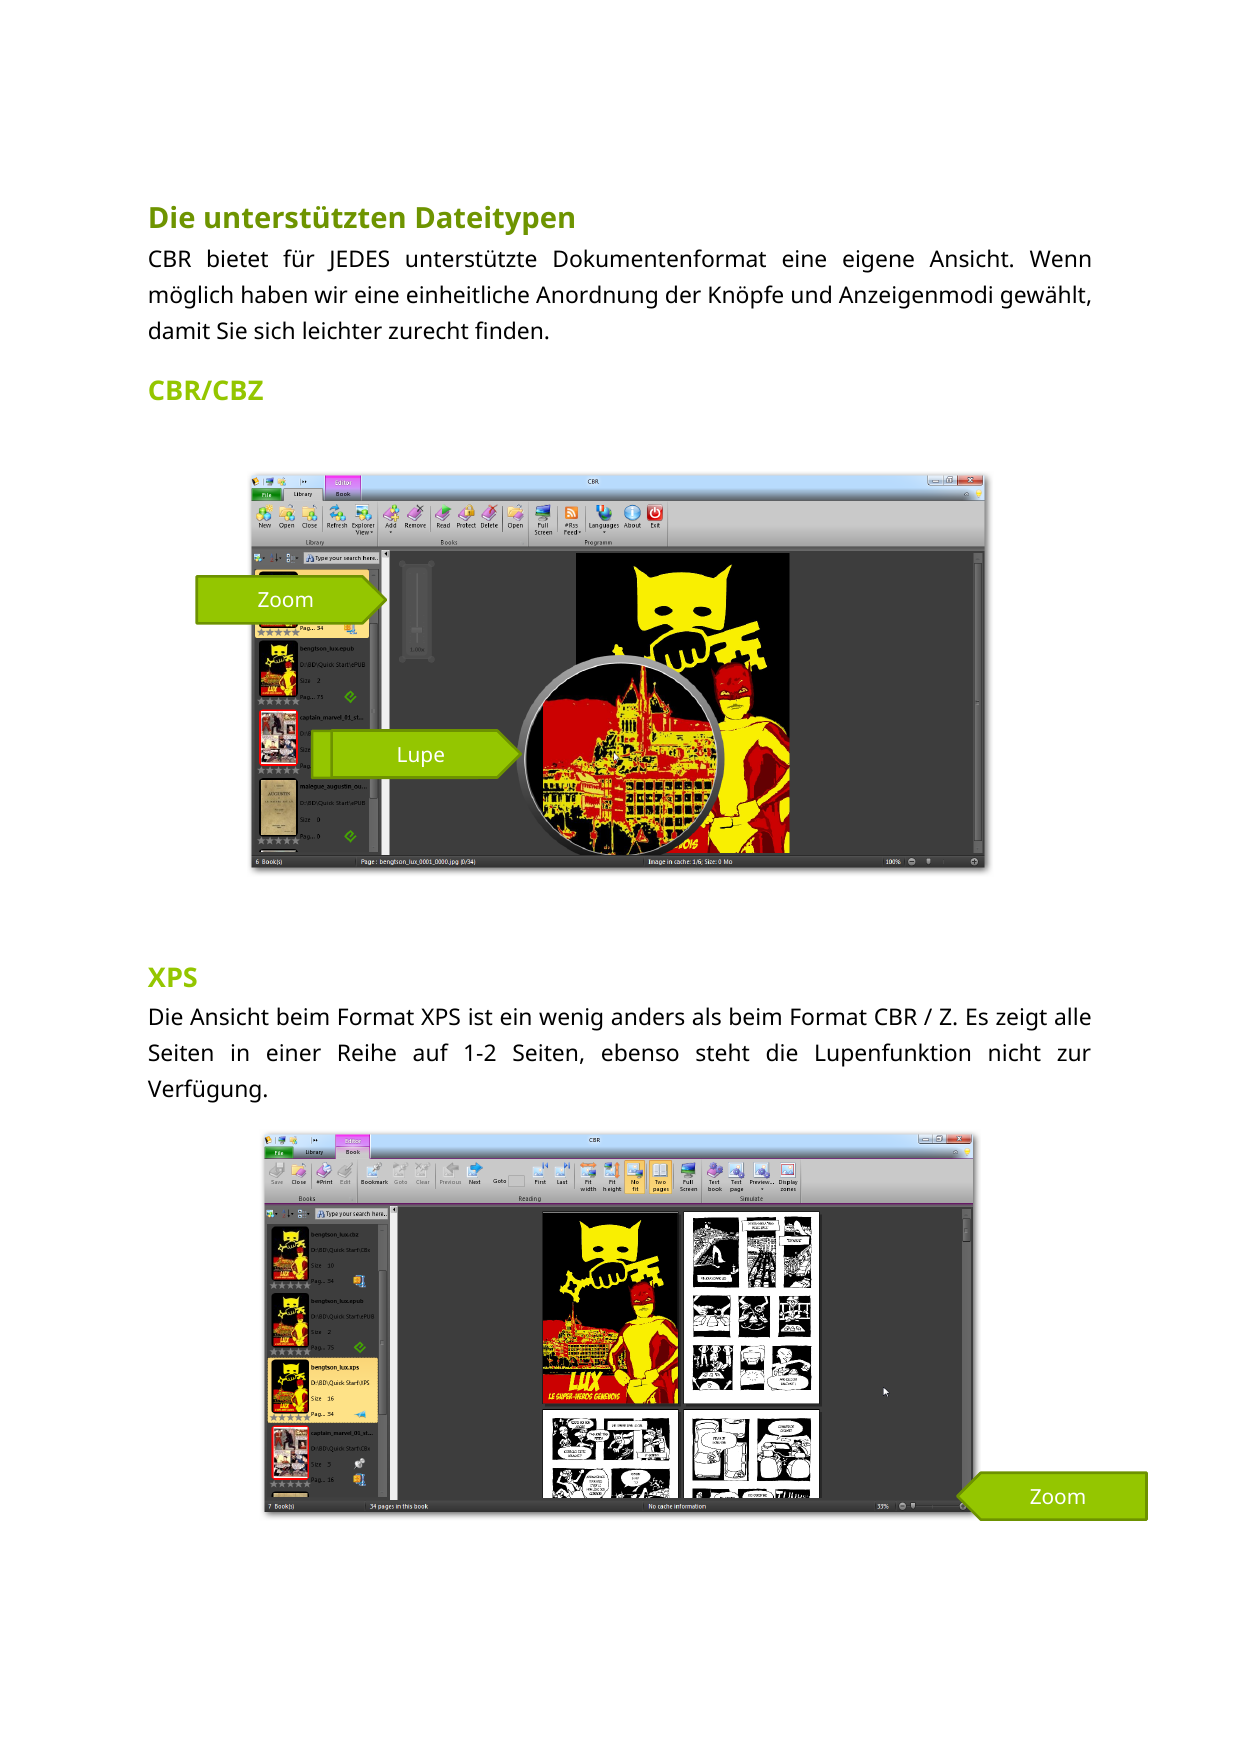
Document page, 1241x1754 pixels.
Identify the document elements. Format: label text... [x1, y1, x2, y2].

picture [246, 471, 994, 877]
picture [259, 1129, 982, 1521]
subtitle Die unterstützten Dateitypen [148, 198, 1093, 237]
text Die Ansicht beim Format XPS ist ein wenig anders als beim Format CBR / Z. Es zeigt alle Seiten in einer Reihe auf 1-2 Seiten, ebenso steht die Lupenfunktion nicht zur Verfügung. [148, 1001, 1093, 1104]
subtitle XPS [148, 958, 1093, 995]
subtitle CBR/CBZ [148, 372, 1093, 409]
text CBR bietet für JEDES unterstützte Dokumentenformat eine eigene Ansicht. Wenn möglich haben wir eine einheitliche Anordnung der Knöpfe und Anzeigenmodi gewählt, damit Sie sich leichter zurecht finden. [148, 243, 1093, 346]
